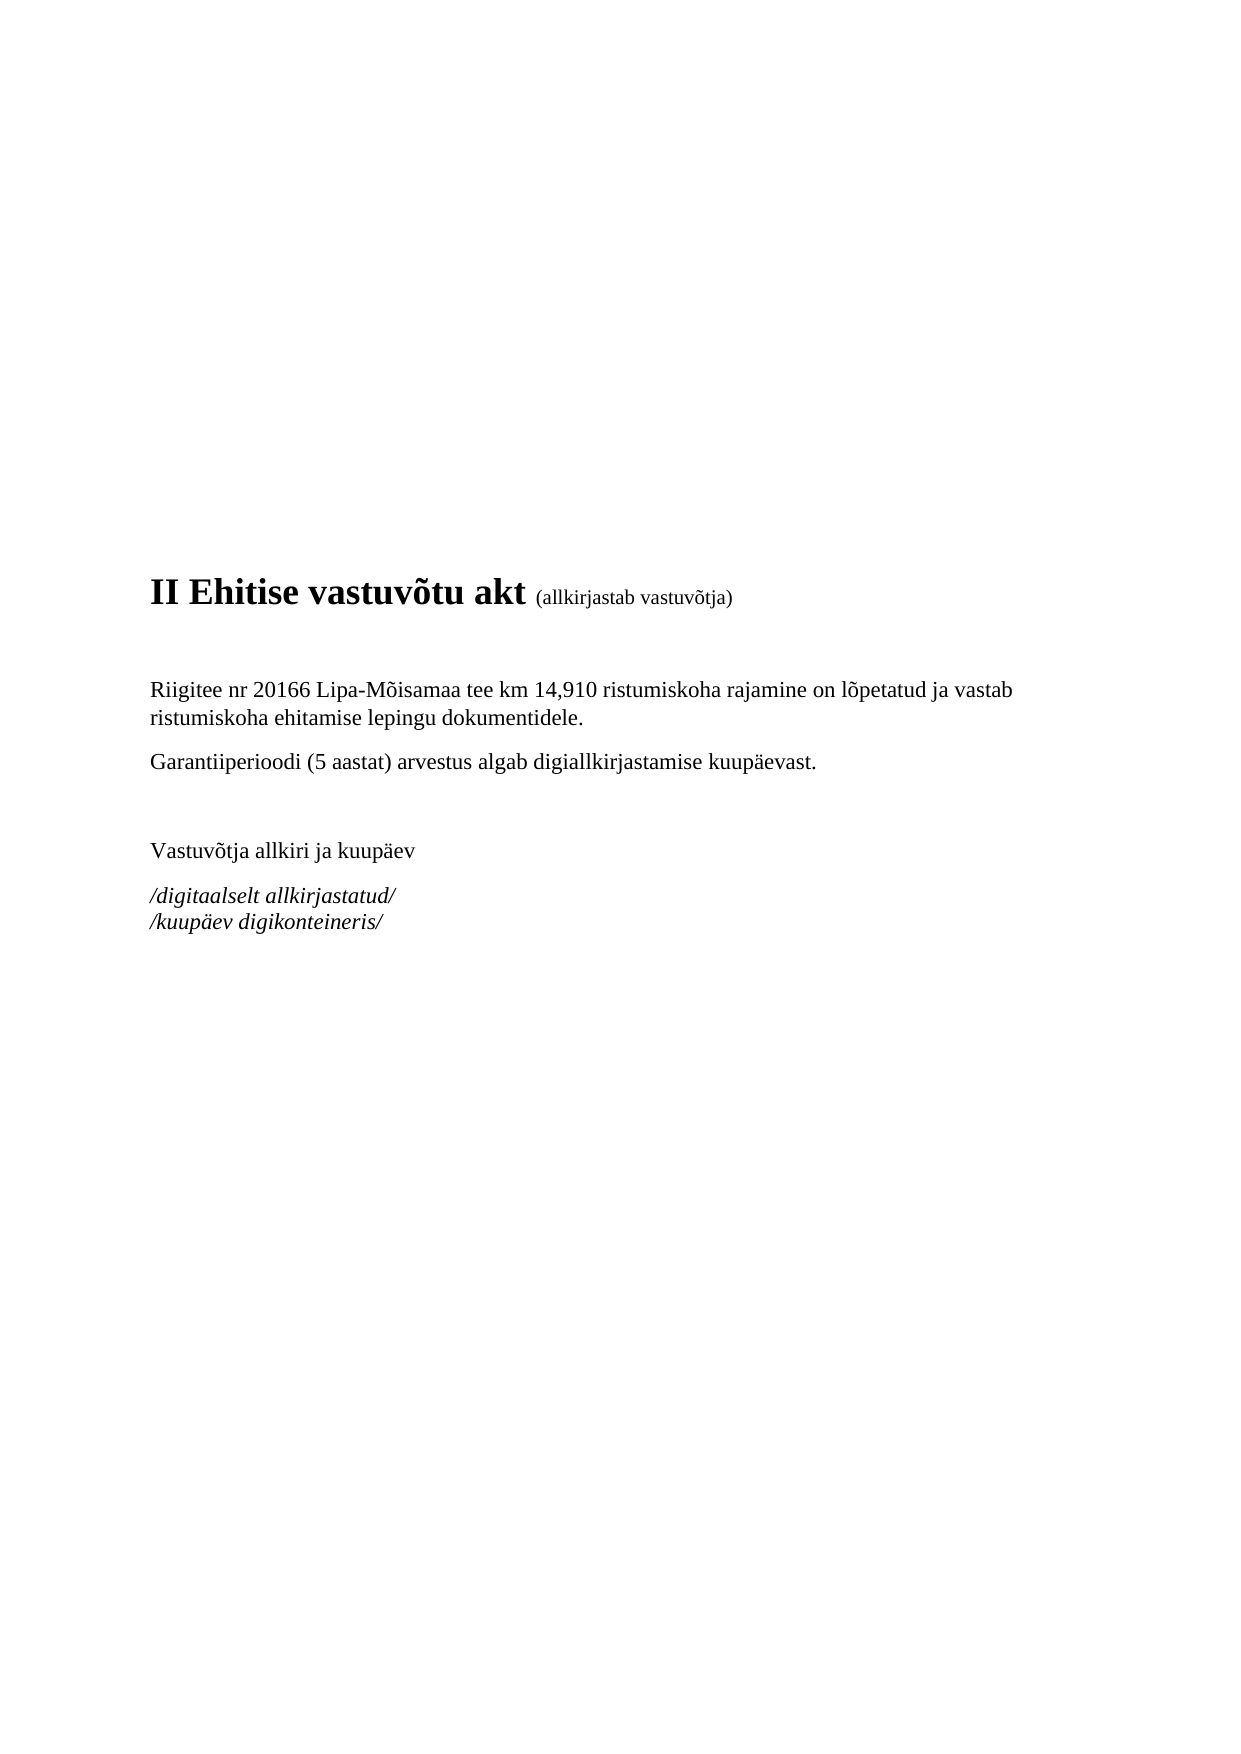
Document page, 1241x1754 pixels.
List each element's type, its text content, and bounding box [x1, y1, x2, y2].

text II Ehitise vastuvõtu akt (allkirjastab vastuvõtja) [150, 569, 1090, 612]
text Riigitee nr 20166 Lipa-Mõisamaa tee km 14,910 ristumiskoha rajamine on lõpetatud ja vastab ristumiskoha ehitamise lepingu dokumentidele. [150, 676, 1090, 730]
text Vastuvõtja allkiri ja kuupäev [150, 837, 1090, 864]
text /digitaalselt allkirjastatud/ [150, 882, 1090, 908]
text /kuupäev digikonteineris/ [150, 908, 1090, 934]
text Garantiiperioodi (5 aastat) arvestus algab digiallkirjastamise kuupäevast. [150, 748, 1090, 774]
